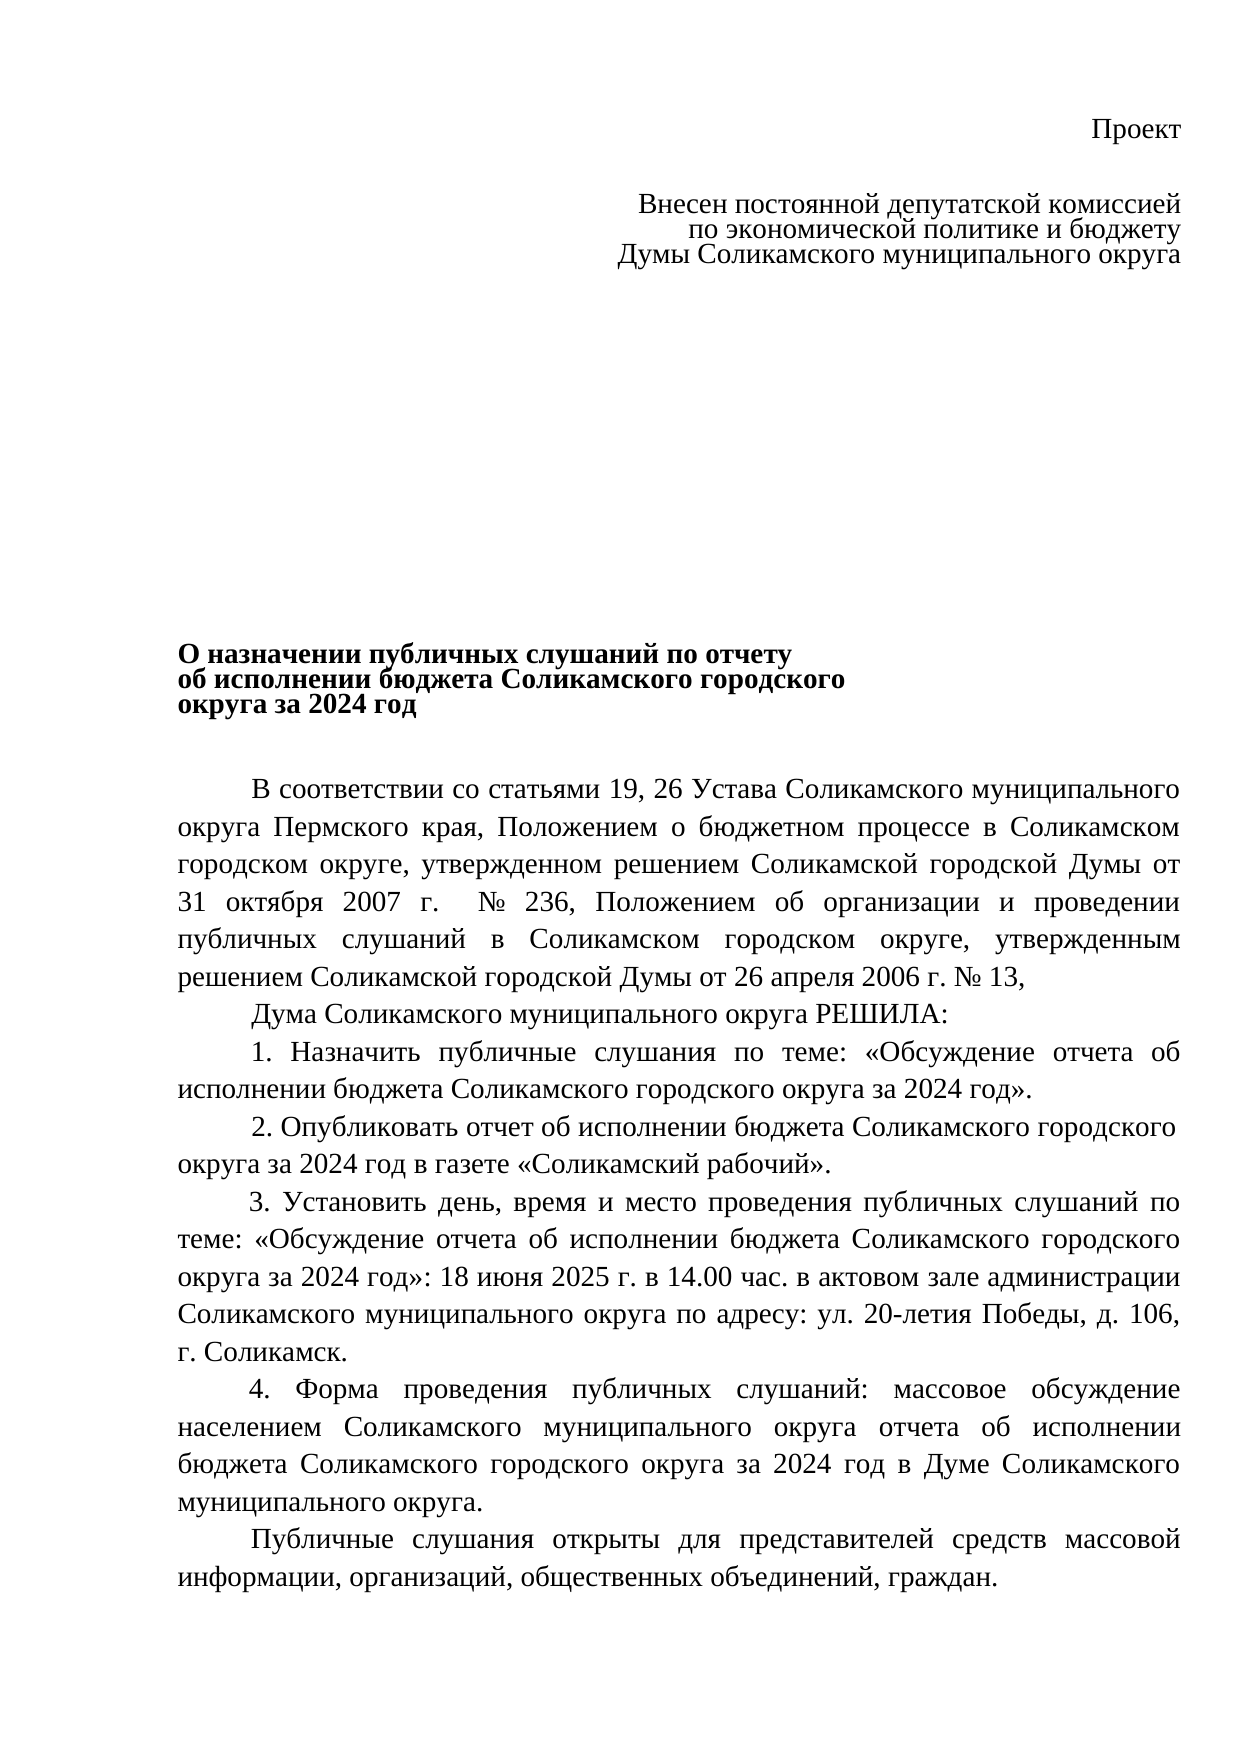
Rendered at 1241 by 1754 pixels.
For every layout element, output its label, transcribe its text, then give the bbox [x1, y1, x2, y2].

text Проект [177, 118, 1181, 143]
text 1. Назначить публичные слушания по теме: «Обсуждение отчета об исполнении бюджета Соликамского городского округа за 2024 год». [177, 1031, 1181, 1106]
text 3. Установить день, время и место проведения публичных слушаний по теме: «Обсуждение отчета об исполнении бюджета Соликамского городского округа за 2024 год»: 18 июня 2025 г. в 14.00 час. в актовом зале администрации Соликамского муниципального округа по адресу: ул. 20-летия Победы, д. . Соликамск. [177, 1181, 1181, 1369]
text О назначении публичных слушаний по отчету [177, 644, 1181, 669]
text Внесен постоянной депутатской комиссией [177, 193, 1181, 218]
text об исполнении бюджета Соликамского городского [177, 669, 1181, 694]
text по экономической политике и бюджету [177, 218, 1181, 243]
text Публичные слушания открыты для представителей средств массовой информации, организаций, общественных объединений, граждан. [177, 1519, 1181, 1594]
text Думы Соликамского муниципального округа [177, 243, 1181, 268]
text 4. Форма проведения публичных слушаний: массовое обсуждение населением Соликамского муниципального округа отчета об исполнении бюджета Соликамского городского округа за 2024 год в Думе Соликамского муниципального округа. [177, 1369, 1181, 1519]
text Дума Соликамского муниципального округа РЕШИЛА: [177, 994, 1181, 1031]
text В соответствии со статьями 19, 26 Устава Соликамского муниципального округа Пермского края, Положением о бюджетном процессе в Соликамском городском округе, утвержденном решением Соликамской городской Думы от 31 октября . № 236, Положением об организации и проведении публичных слушаний в Соликамском городском округе, утвержденным решением Соликамской городской Думы от 26 апреля . № 13, [177, 769, 1181, 994]
text 2. Опубликовать отчет об исполнении бюджета Соликамского городского округа за 2024 год в газете «Соликамский рабочий». [177, 1106, 1177, 1181]
text округа за 2024 год [177, 694, 1181, 719]
